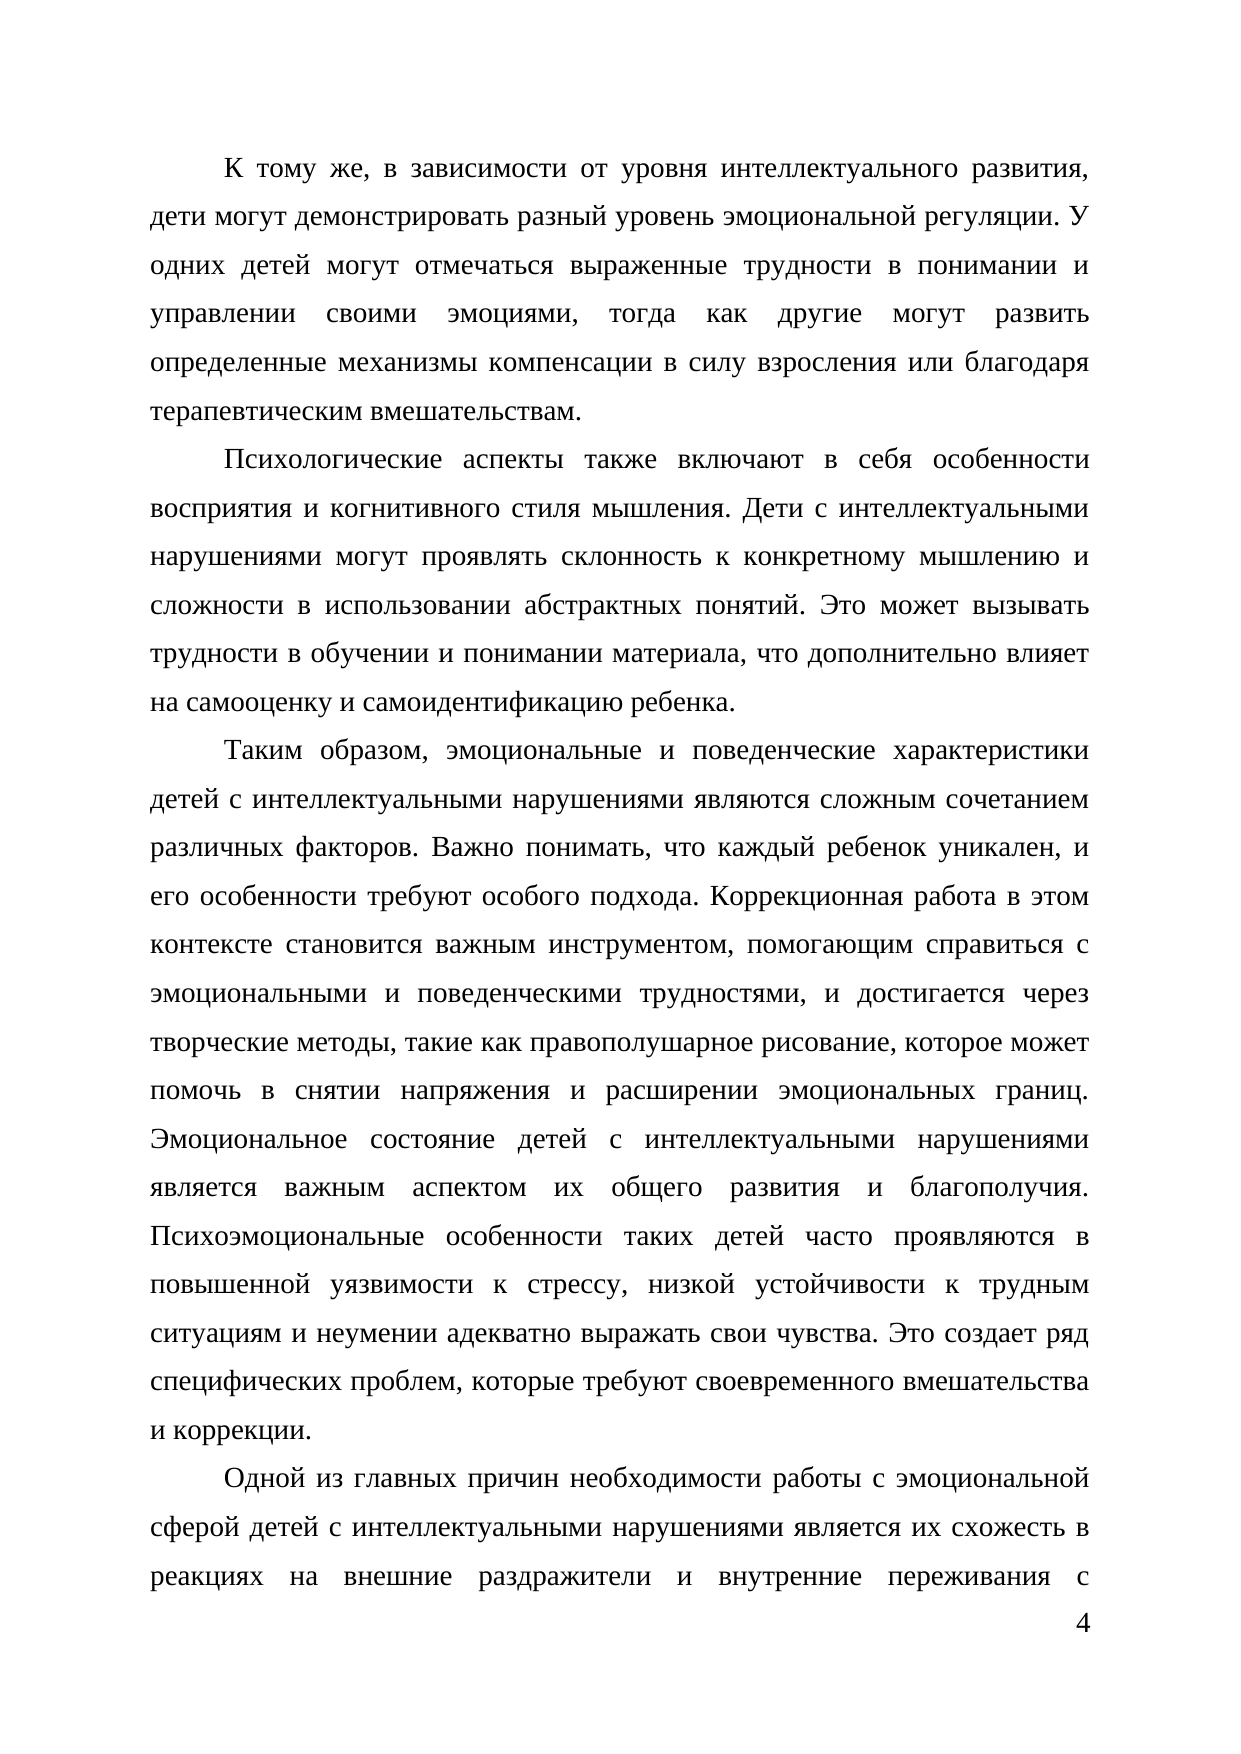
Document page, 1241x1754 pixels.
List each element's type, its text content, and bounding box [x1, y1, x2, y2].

text К тому же, в зависимости от уровня интеллектуального развития, дети могут демонстрировать разный уровень эмоциональной регуляции. У одних детей могут отмечаться выраженные трудности в понимании и управлении своими эмоциями, тогда как другие могут развить определенные механизмы компенсации в силу взросления или благодаря терапевтическим вмешательствам. [150, 150, 1090, 426]
text Психологические аспекты также включают в себя особенности восприятия и когнитивного стиля мышления. Дети с интеллектуальными нарушениями могут проявлять склонность к конкретному мышлению и сложности в использовании абстрактных понятий. Это может вызывать трудности в обучении и понимании материала, что дополнительно влияет на самооценку и самоидентификацию ребенка. [150, 441, 1090, 717]
text Таким образом, эмоциональные и поведенческие характеристики детей с интеллектуальными нарушениями являются сложным сочетанием различных факторов. Важно понимать, что каждый ребенок уникален, и его особенности требуют особого подхода. Коррекционная работа в этом контексте становится важным инструментом, помогающим справиться с эмоциональными и поведенческими трудностями, и достигается через творческие методы, такие как правополушарное рисование, которое может помочь в снятии напряжения и расширении эмоциональных границ. Эмоциональное состояние детей с интеллектуальными нарушениями является важным аспектом их общего развития и благополучия. Психоэмоциональные особенности таких детей часто проявляются в повышенной уязвимости к стрессу, низкой устойчивости к трудным ситуациям и неумении адекватно выражать свои чувства. Это создает ряд специфических проблем, которые требуют своевременного вмешательства и коррекции. [150, 732, 1090, 1446]
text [150, 1461, 1090, 1591]
